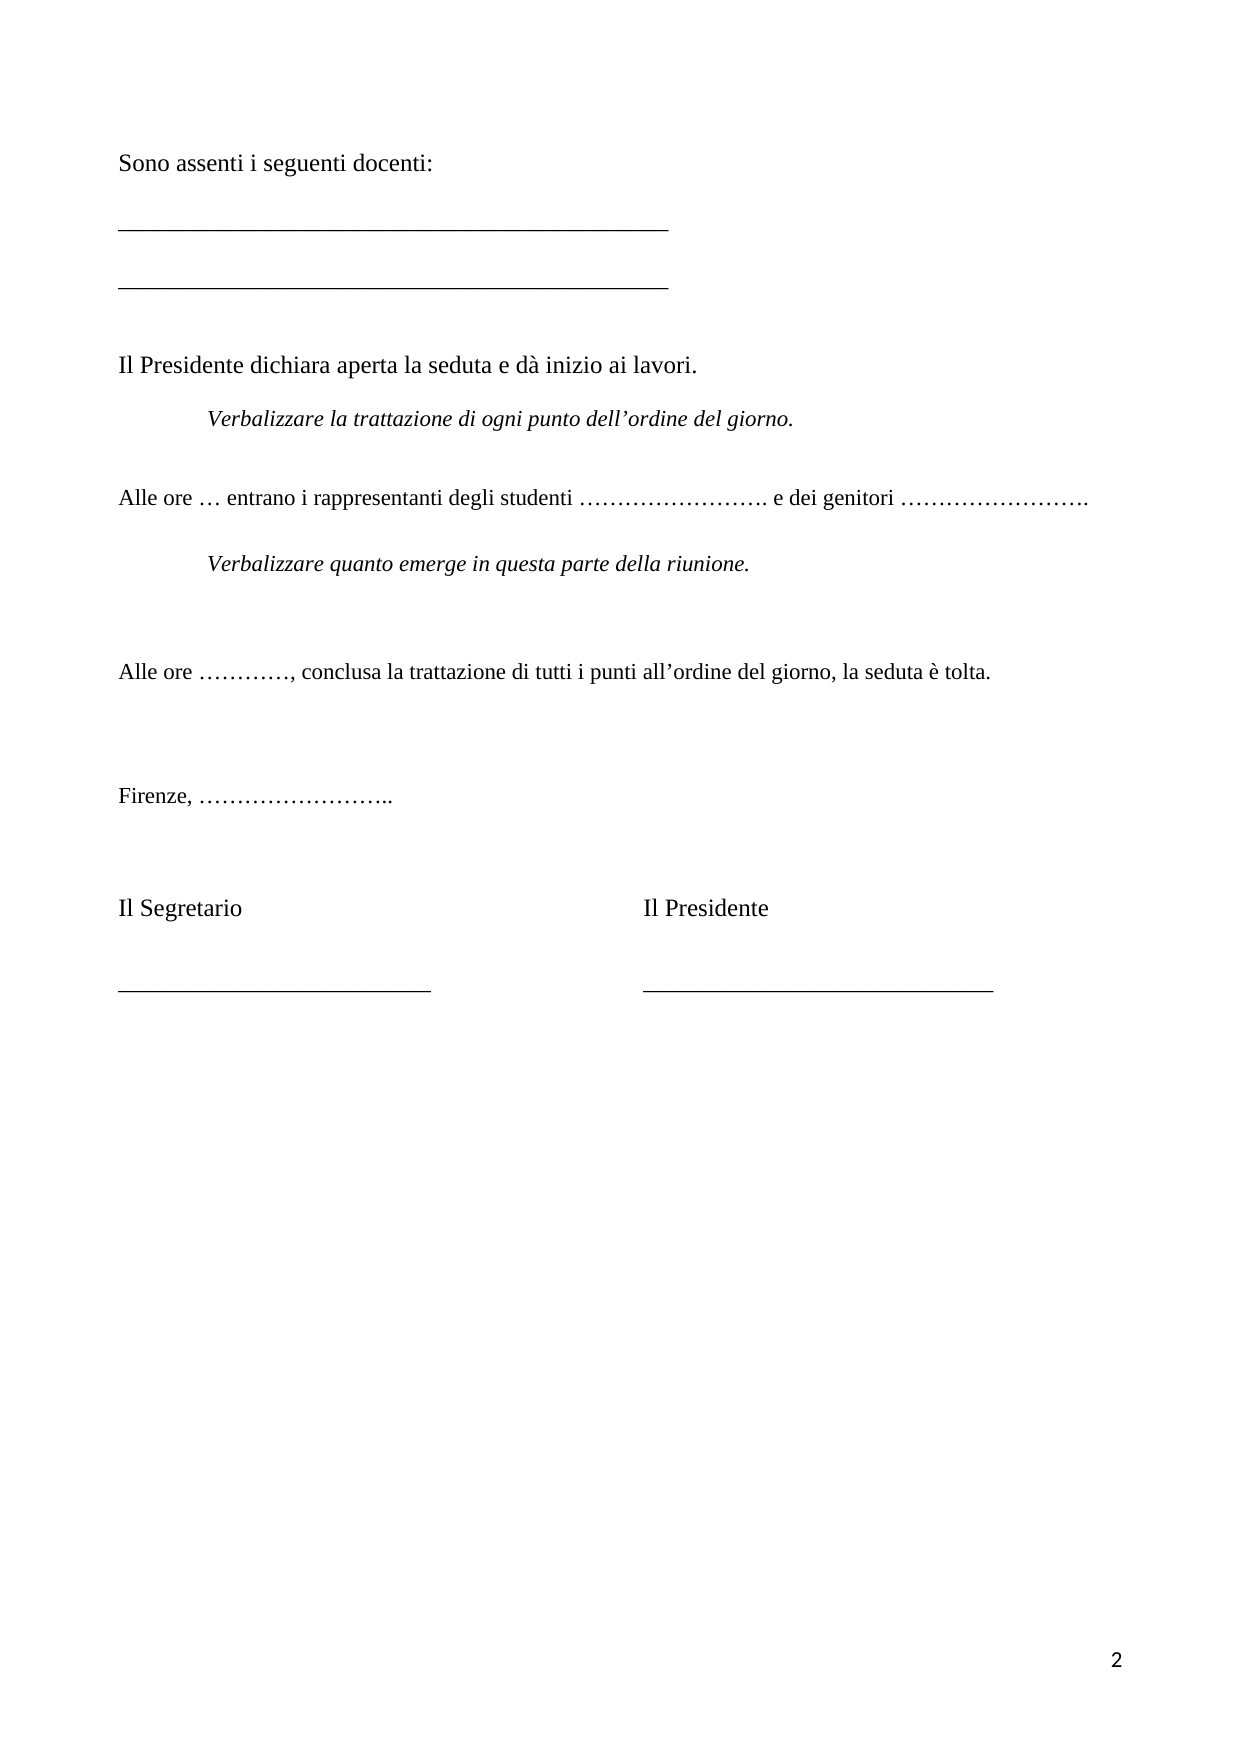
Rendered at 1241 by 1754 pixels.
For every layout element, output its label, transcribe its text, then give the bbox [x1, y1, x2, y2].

text _________________________ ____________________________ [118, 966, 1122, 994]
text Firenze, …………………….. [118, 782, 1122, 809]
text Alle ore …………, conclusa la trattazione di tutti i punti all’ordine del giorno, la seduta è tolta. [118, 658, 1122, 685]
text ____________________________________________ [118, 263, 1122, 292]
text Alle ore … entrano i rappresentanti degli studenti ……………………. e dei genitori ……………………. [118, 484, 1122, 511]
text Sono assenti i seguenti docenti: [118, 148, 1122, 176]
text Il Presidente dichiara aperta la seduta e dà inizio ai lavori. [118, 350, 1122, 379]
text Il Segretario Il Presidente [118, 893, 1122, 922]
text Verbalizzare quanto emerge in questa parte della riunione. [207, 550, 1122, 576]
text ____________________________________________ [118, 206, 1122, 234]
text Verbalizzare la trattazione di ogni punto dell’ordine del giorno. [207, 405, 1122, 432]
